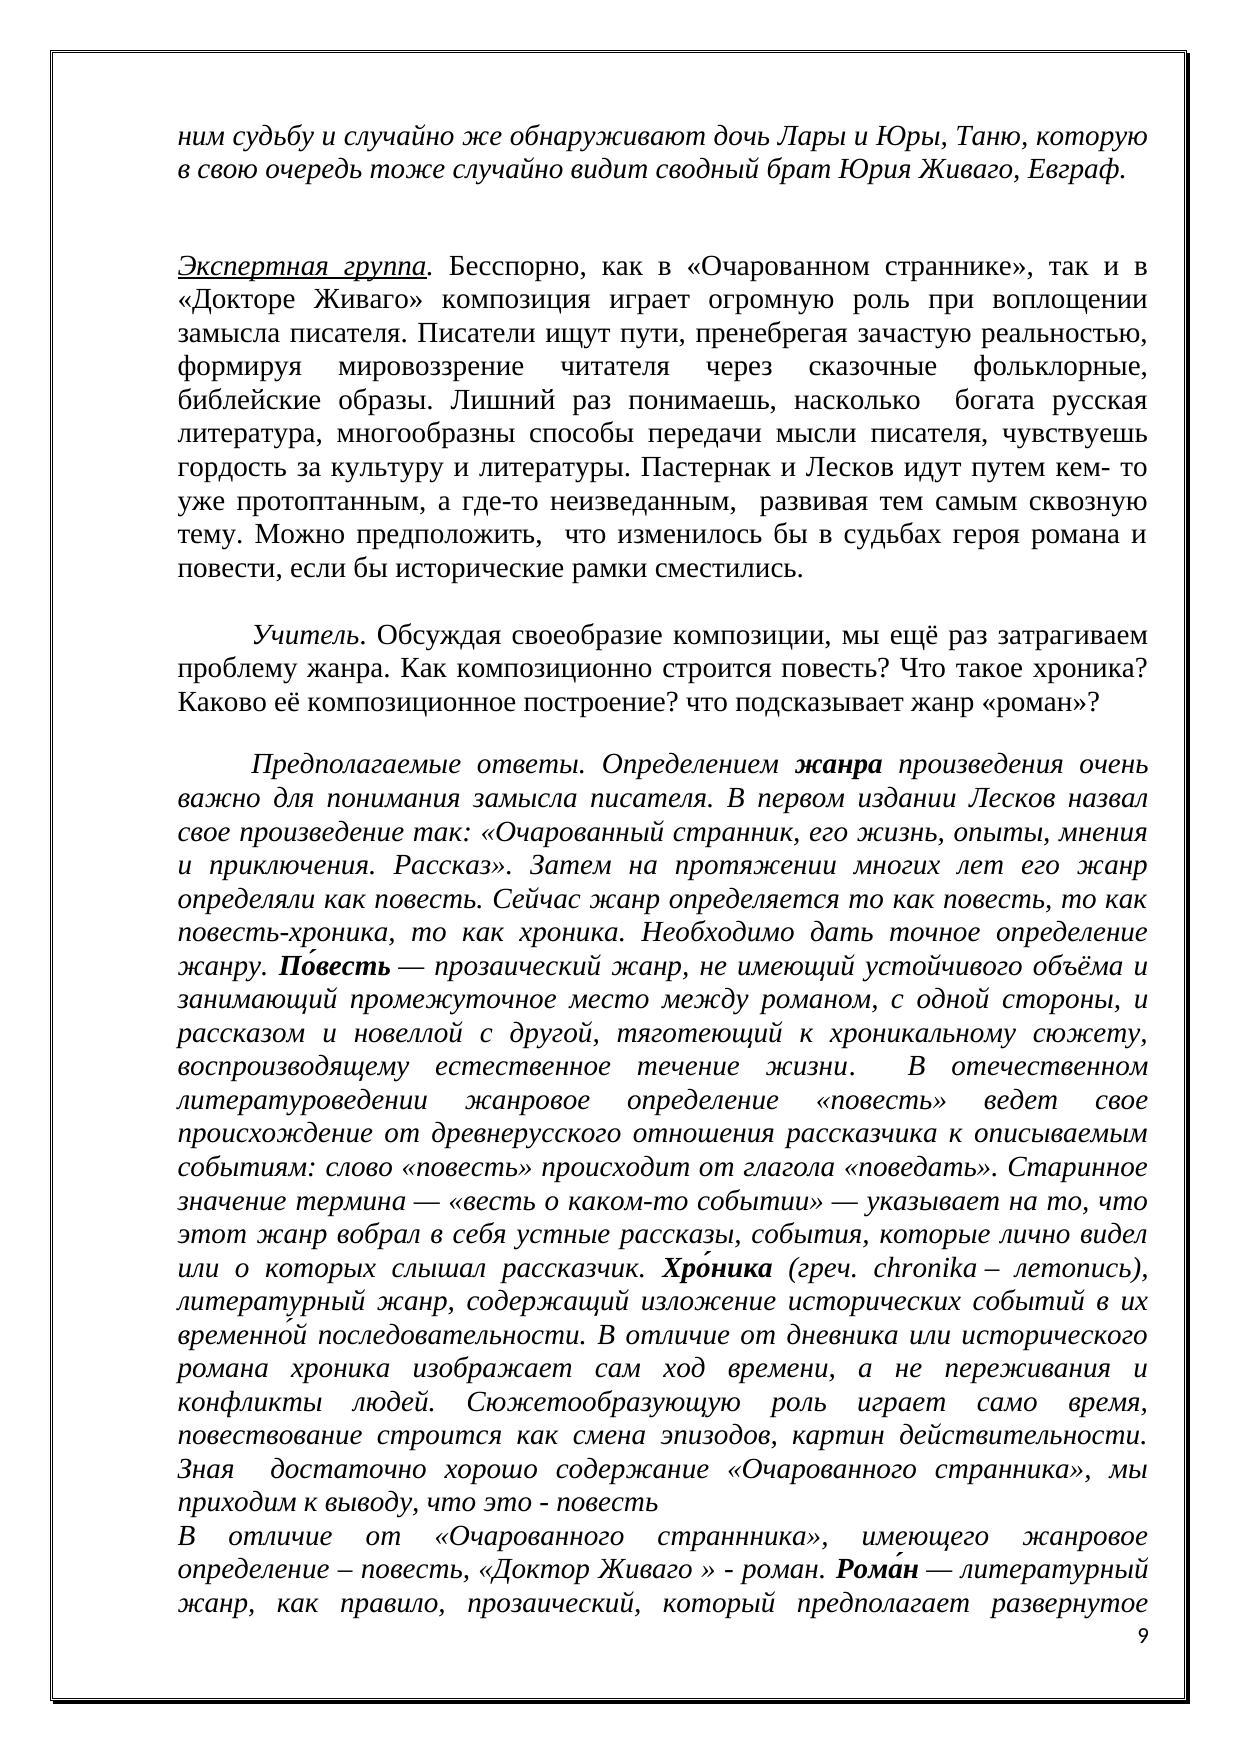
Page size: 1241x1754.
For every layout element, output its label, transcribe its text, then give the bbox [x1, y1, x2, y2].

text Экспертная группа. Бесспорно, как в «Очарованном страннике», так и в «Докторе Живаго» композиция играет огромную роль при воплощении замысла писателя. Писатели ищут пути, пренебрегая зачастую реальностью, формируя мировоззрение читателя через сказочные фольклорные, библейские образы. Лишний раз понимаешь, насколько богата русская литература, многообразны способы передачи мысли писателя, чувствуешь гордость за культуру и литературы. Пастернак и Лесков идут путем кем- то уже протоптанным, а где-то неизведанным, развивая тем самым сквозную тему. Можно предположить, что изменилось бы в судьбах героя романа и повести, если бы исторические рамки сместились. [177, 248, 1148, 583]
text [177, 1518, 1148, 1619]
text Предполагаемые ответы. Определением жанра произведения очень важно для понимания замысла писателя. В первом издании Лесков назвал свое произведение так: «Очарованный странник, его жизнь, опыты, мнения и приключения. Рассказ». Затем на протяжении многих лет его жанр определяли как повесть. Сейчас жанр определяется то как повесть, то как повесть-хроника, то как хроника. Необходимо дать точное определение жанру. По́весть — прозаический жанр, не имеющий устойчивого объёма и занимающий промежуточное место между романом, с одной стороны, и рассказом и новеллой с другой, тяготеющий к хроникальному сюжету, воспроизводящему естественное течение жизни. В отечественном литературоведении жанровое определение «повесть» ведет свое происхождение от древнерусского отношения рассказчика к описываемым событиям: слово «повесть» происходит от глагола «поведать». Старинное значение термина — «весть о каком-то событии» — указывает на то, что этот жанр вобрал в себя устные рассказы, события, которые лично видел или о которых слышал рассказчик. Хро́ника (греч. chronika – летопись), литературный жанр, содержащий изложение исторических событий в их временно́й последовательности. В отличие от дневника или исторического романа хроника изображает сам ход времени, а не переживания и конфликты людей. Сюжетообразующую роль играет само время, повествование строится как смена эпизодов, картин действительности. Зная достаточно хорошо содержание «Очарованного странника», мы приходим к выводу, что это - повесть [177, 747, 1148, 1518]
text Учитель. Обсуждая своеобразие композиции, мы ещё раз затрагиваем проблему жанра. Как композиционно строится повесть? Что такое хроника? Каково её композиционное построение? что подсказывает жанр «роман»? [177, 617, 1148, 717]
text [177, 118, 1148, 185]
